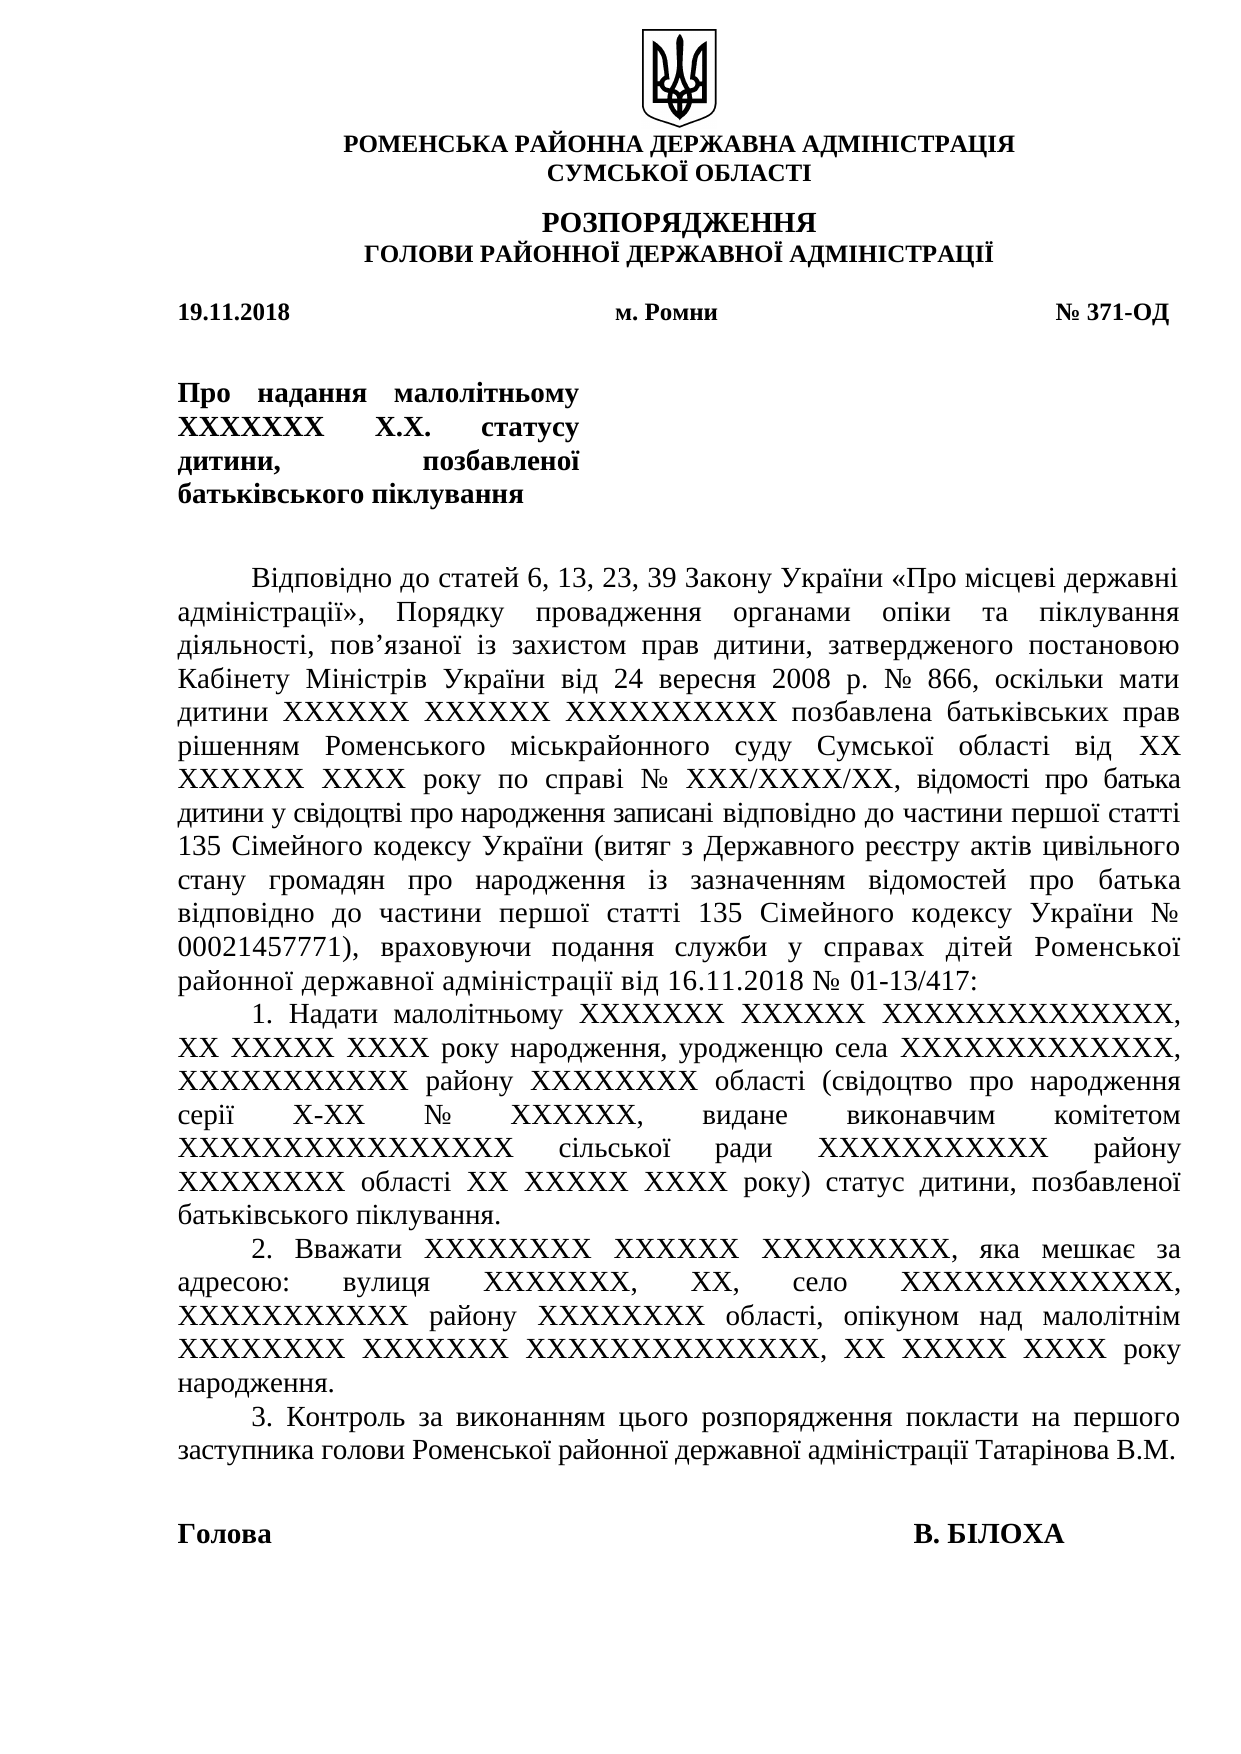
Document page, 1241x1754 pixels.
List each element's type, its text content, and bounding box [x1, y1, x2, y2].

text ГОЛОВИ РАЙОННОЇ ДЕРЖАВНОЇ АДМІНІСТРАЦІЇ [177, 239, 1181, 268]
text РОЗПОРЯДЖЕННЯ [177, 206, 1181, 239]
text 2. Вважати XXXXXXXX XXXXXX XXXXXXXXX, яка мешкає за адресою: вулиця XXXXXXX, XX, село XXXXXXXXXXXXX, XXXXXXXXXXX району XXXXXXXX області, опікуном над малолітнім XXXXXXXX XXXXXXX XXXXXXXXXXXXXX, XX XXXXX XXXX року народження. [177, 1231, 1181, 1399]
text СУМСЬКОЇ ОБЛАСТІ [177, 158, 1181, 186]
picture [641, 29, 717, 129]
text РОМЕНСЬКА РАЙОННА ДЕРЖАВНА АДМІНІСТРАЦІЯ [177, 129, 1181, 158]
text 19.11.2018 м. Ромни № 371-ОД [177, 297, 1181, 325]
text Відповідно до статей 6, 13, 23, 39 Закону України «Про місцеві державні адміністрації», Порядку провадження органами опіки та піклування діяльності, пов’язаної із захистом прав дитини, затвердженого постановою Кабінету Міністрів України від 24 вересня 2008 р. № 866, оскільки мати дитини XXXXXX XXXXXX XXXXXXXXXX позбавлена батьківських прав рішенням Роменського міськрайонного суду Сумської області від XX XXXXXX XXXX року по справі № XXX/XXXX/XX, відомості про батька дитини у свідоцтві про народження записані відповідно до частини першої статті 135 Сімейного кодексу України (витяг з Державного реєстру актів цивільного стану громадян про народження із зазначенням відомостей про батька відповідно до частини першої статті 135 Сімейного кодексу України № 00021457771), враховуючи подання служби у справах дітей Роменської районної державної адміністрації від 16.11.2018 № 01-13/417: [177, 560, 1181, 996]
text 3. Контроль за виконанням цього розпорядження покласти на першого заступника голови Роменської районної державної адміністрації Татарінова В.М. [177, 1399, 1181, 1466]
table_header Про надання малолітньому XXXXXXX X.X. статусу дитини, позбавленої батьківського піклування [166, 376, 591, 510]
text Голова В. БІЛОХА [177, 1516, 1181, 1549]
text 1. Надати малолітньому XXXXXXX XXXXXX XXXXXXXXXXXXXX, XX XXXXX XXXX року народження, уродженцю села XXXXXXXXXXXXX, XXXXXXXXXXX району XXXXXXXX області (свідоцтво про народження серії X-XX № XXXXXX, видане виконавчим комітетом XXXXXXXXXXXXXXXX сільської ради XXXXXXXXXXX району XXXXXXXX області XX XXXXX XXXX року) статус дитини, позбавленої батьківського піклування. [177, 996, 1181, 1231]
